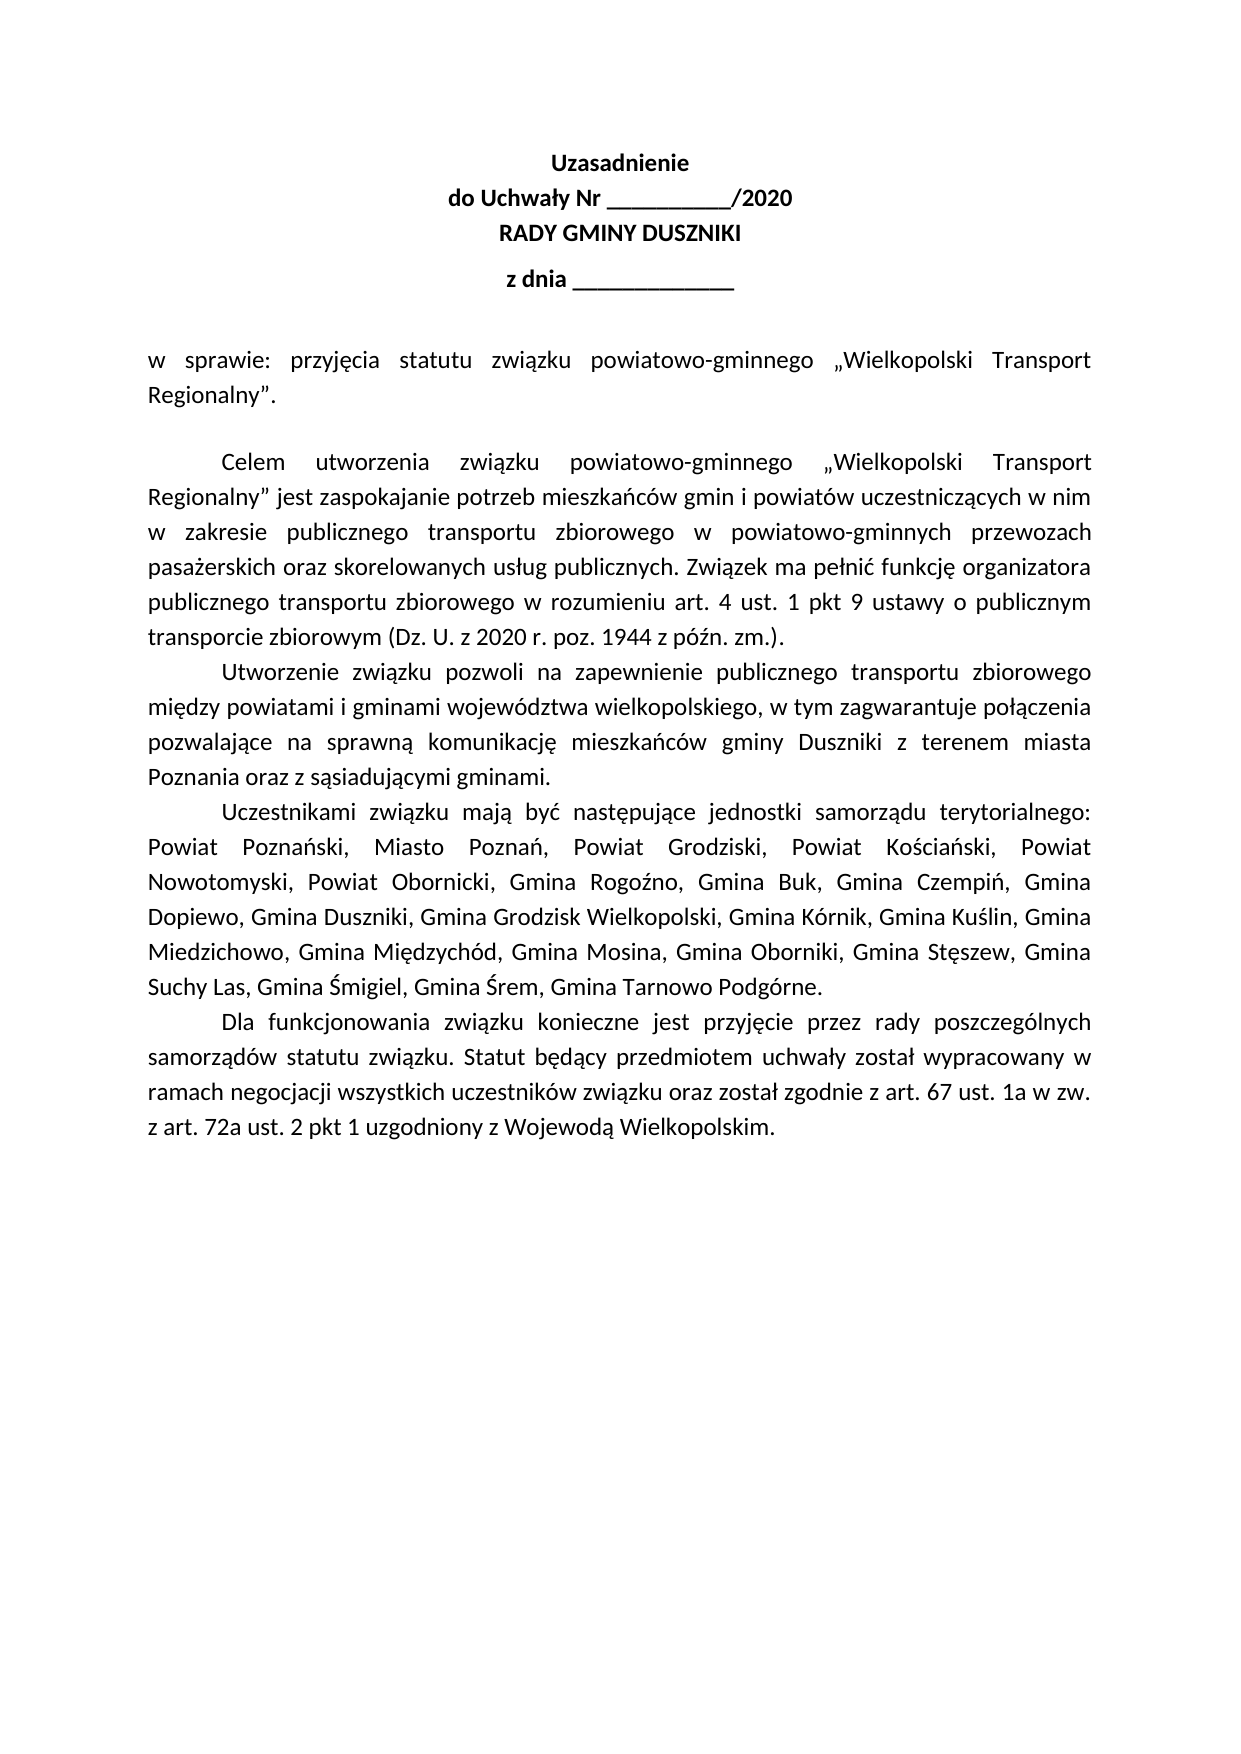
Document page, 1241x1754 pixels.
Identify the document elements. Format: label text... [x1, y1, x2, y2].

text z dnia _____________ [148, 263, 1093, 294]
text Uczestnikami związku mają być następujące jednostki samorządu terytorialnego: Powiat Poznański, Miasto Poznań, Powiat Grodziski, Powiat Kościański, Powiat Nowotomyski, Powiat Obornicki, Gmina Rogoźno, Gmina Buk, Gmina Czempiń, Gmina Dopiewo, Gmina Duszniki, Gmina Grodzisk Wielkopolski, Gmina Kórnik, Gmina Kuślin, Gmina Miedzichowo, Gmina Międzychód, Gmina Mosina, Gmina Oborniki, Gmina Stęszew, Gmina Suchy Las, Gmina Śmigiel, Gmina Śrem, Gmina Tarnowo Podgórne. [148, 796, 1093, 1001]
text w sprawie: przyjęcia statutu związku powiatowo-gminnego „Wielkopolski Transport Regionalny”. [148, 344, 1093, 442]
text do Uchwały Nr __________/2020 [148, 183, 1093, 213]
text RADY GMINY DUSZNIKI [148, 218, 1093, 248]
text Celem utworzenia związku powiatowo-gminnego „Wielkopolski Transport Regionalny” jest zaspokajanie potrzeb mieszkańców gmin i powiatów uczestniczących w nim w zakresie publicznego transportu zbiorowego w powiatowo-gminnych przewozach pasażerskich oraz skorelowanych usług publicznych. Związek ma pełnić funkcję organizatora publicznego transportu zbiorowego w rozumieniu art. 4 ust. 1 pkt 9 ustawy o publicznym transporcie zbiorowym (Dz. U. z 2020 r. poz. 1944 z późn. zm.). [148, 446, 1093, 651]
text Utworzenie związku pozwoli na zapewnienie publicznego transportu zbiorowego między powiatami i gminami województwa wielkopolskiego, w tym zagwarantuje połączenia pozwalające na sprawną komunikację mieszkańców gminy Duszniki z terenem miasta Poznania oraz z sąsiadującymi gminami. [148, 656, 1093, 791]
text Dla funkcjonowania związku konieczne jest przyjęcie przez rady poszczególnych samorządów statutu związku. Statut będący przedmiotem uchwały został wypracowany w ramach negocjacji wszystkich uczestników związku oraz został zgodnie z art. 67 ust. 1a w zw. z art. 72a ust. 2 pkt 1 uzgodniony z Wojewodą Wielkopolskim. [148, 1006, 1093, 1141]
text Uzasadnienie [148, 148, 1093, 178]
